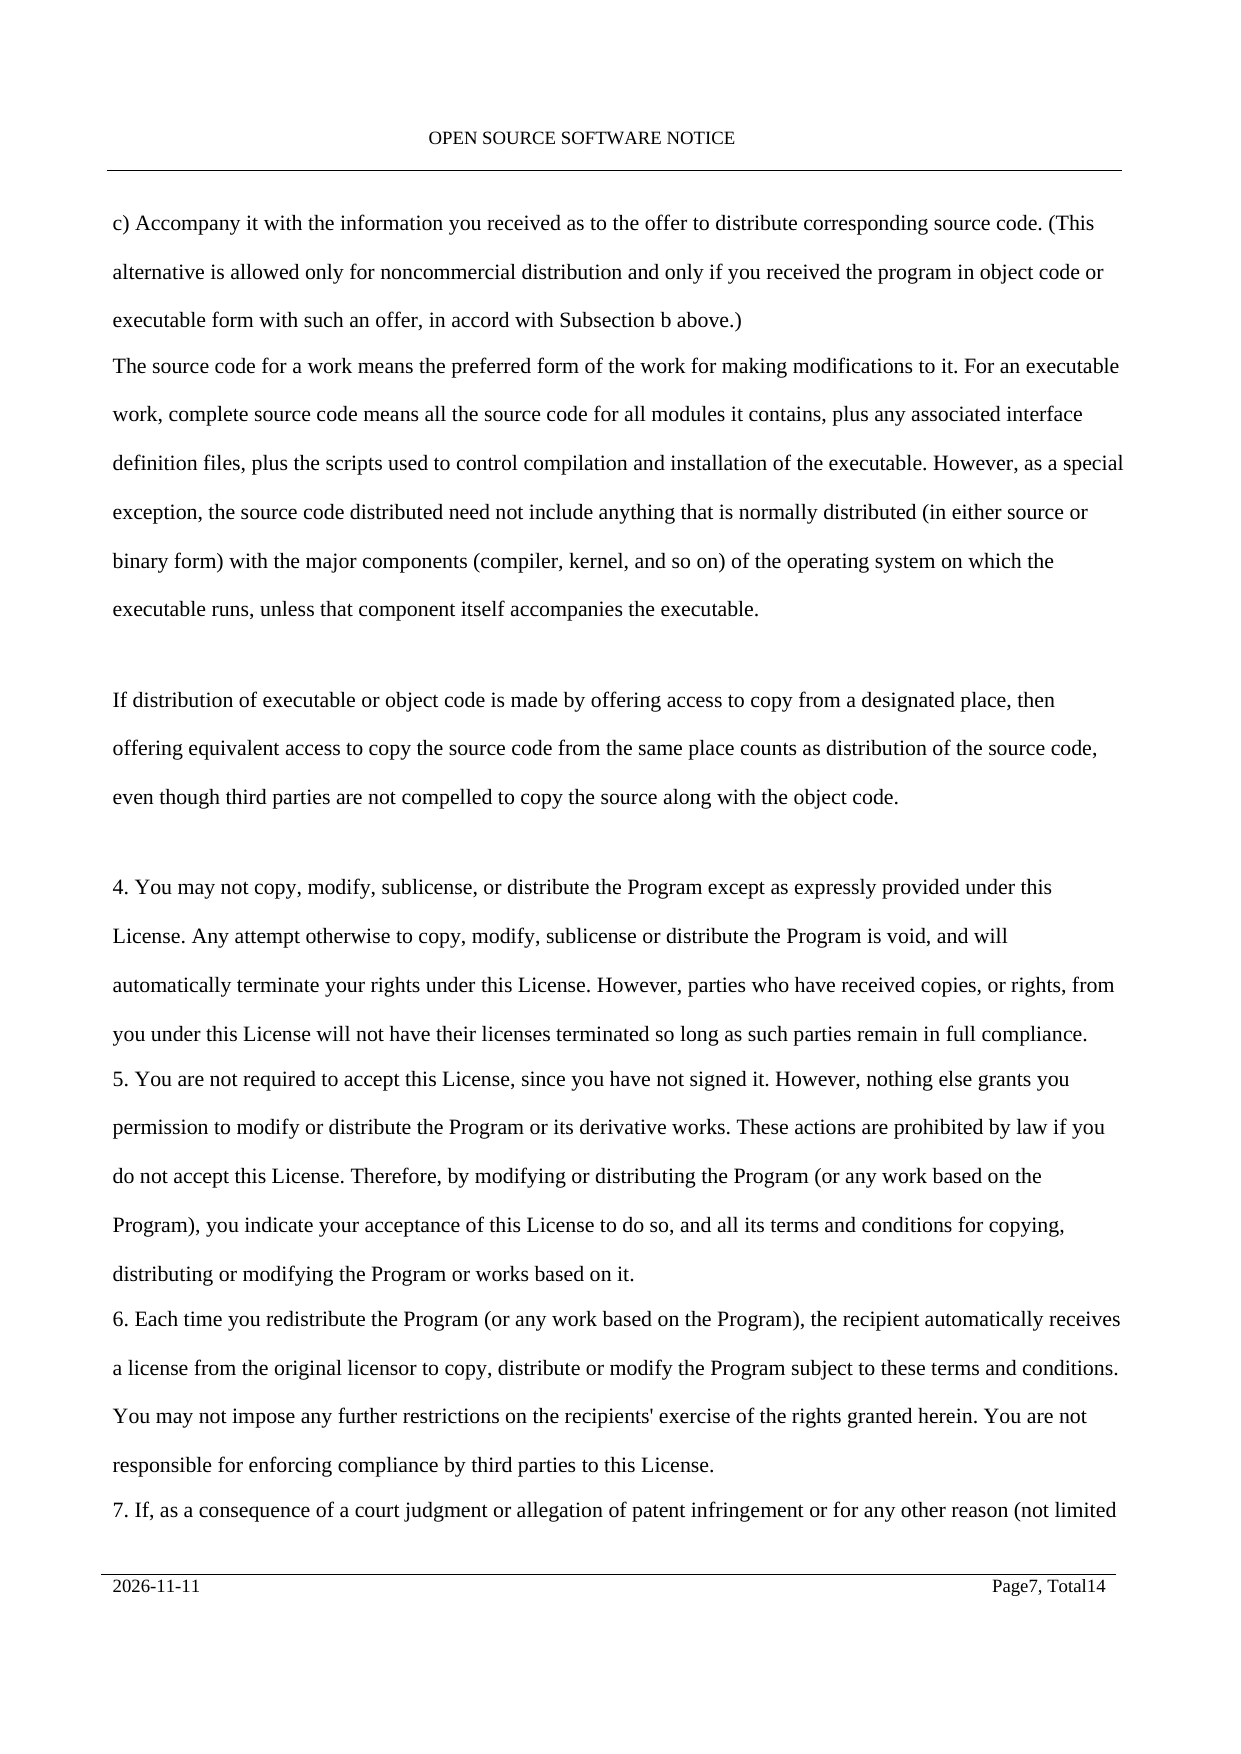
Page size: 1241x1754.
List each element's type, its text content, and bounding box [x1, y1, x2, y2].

text 6. Each time you redistribute the Program (or any work based on the Program), the recipient automatically receives a license from the original licensor to copy, distribute or modify the Program subject to these terms and conditions. You may not impose any further restrictions on the recipients' exercise of the rights granted herein. You are not responsible for enforcing compliance by third parties to this License. [112, 1302, 1128, 1481]
text 5. You are not required to accept this License, since you have not signed it. However, nothing else grants you permission to modify or distribute the Program or its derivative works. These actions are prohibited by law if you do not accept this License. Therefore, by modifying or distributing the Program (or any work based on the Program), you indicate your acceptance of this License to do so, and all its terms and conditions for copying, distributing or modifying the Program or works based on it. [112, 1062, 1128, 1289]
text c) Accompany it with the information you received as to the offer to distribute corresponding source code. (This alternative is allowed only for noncommercial distribution and only if you received the program in object code or executable form with such an offer, in accord with Subsection b above.) [112, 206, 1128, 336]
text 4. You may not copy, modify, sublicense, or distribute the Program except as expressly provided under this License. Any attempt otherwise to copy, modify, sublicense or distribute the Program is void, and will automatically terminate your rights under this License. However, parties who have received copies, or rights, from you under this License will not have their licenses terminated so long as such parties remain in full compliance. [112, 871, 1128, 1049]
text If distribution of executable or object code is made by offering access to copy from a designated place, then offering equivalent access to copy the source code from the same place counts as distribution of the source code, even though third parties are not compelled to copy the source along with the object code. [112, 683, 1128, 813]
text The source code for a work means the preferred form of the work for making modifications to it. For an executable work, complete source code means all the source code for all modules it contains, plus any associated interface definition files, plus the scripts used to control compilation and installation of the executable. However, as a special exception, the source code distributed need not include anything that is normally distributed (in either source or binary form) with the major components (compiler, kernel, and so on) of the operating system on which the executable runs, unless that component itself accompanies the executable. [112, 349, 1128, 625]
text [112, 1493, 1128, 1526]
